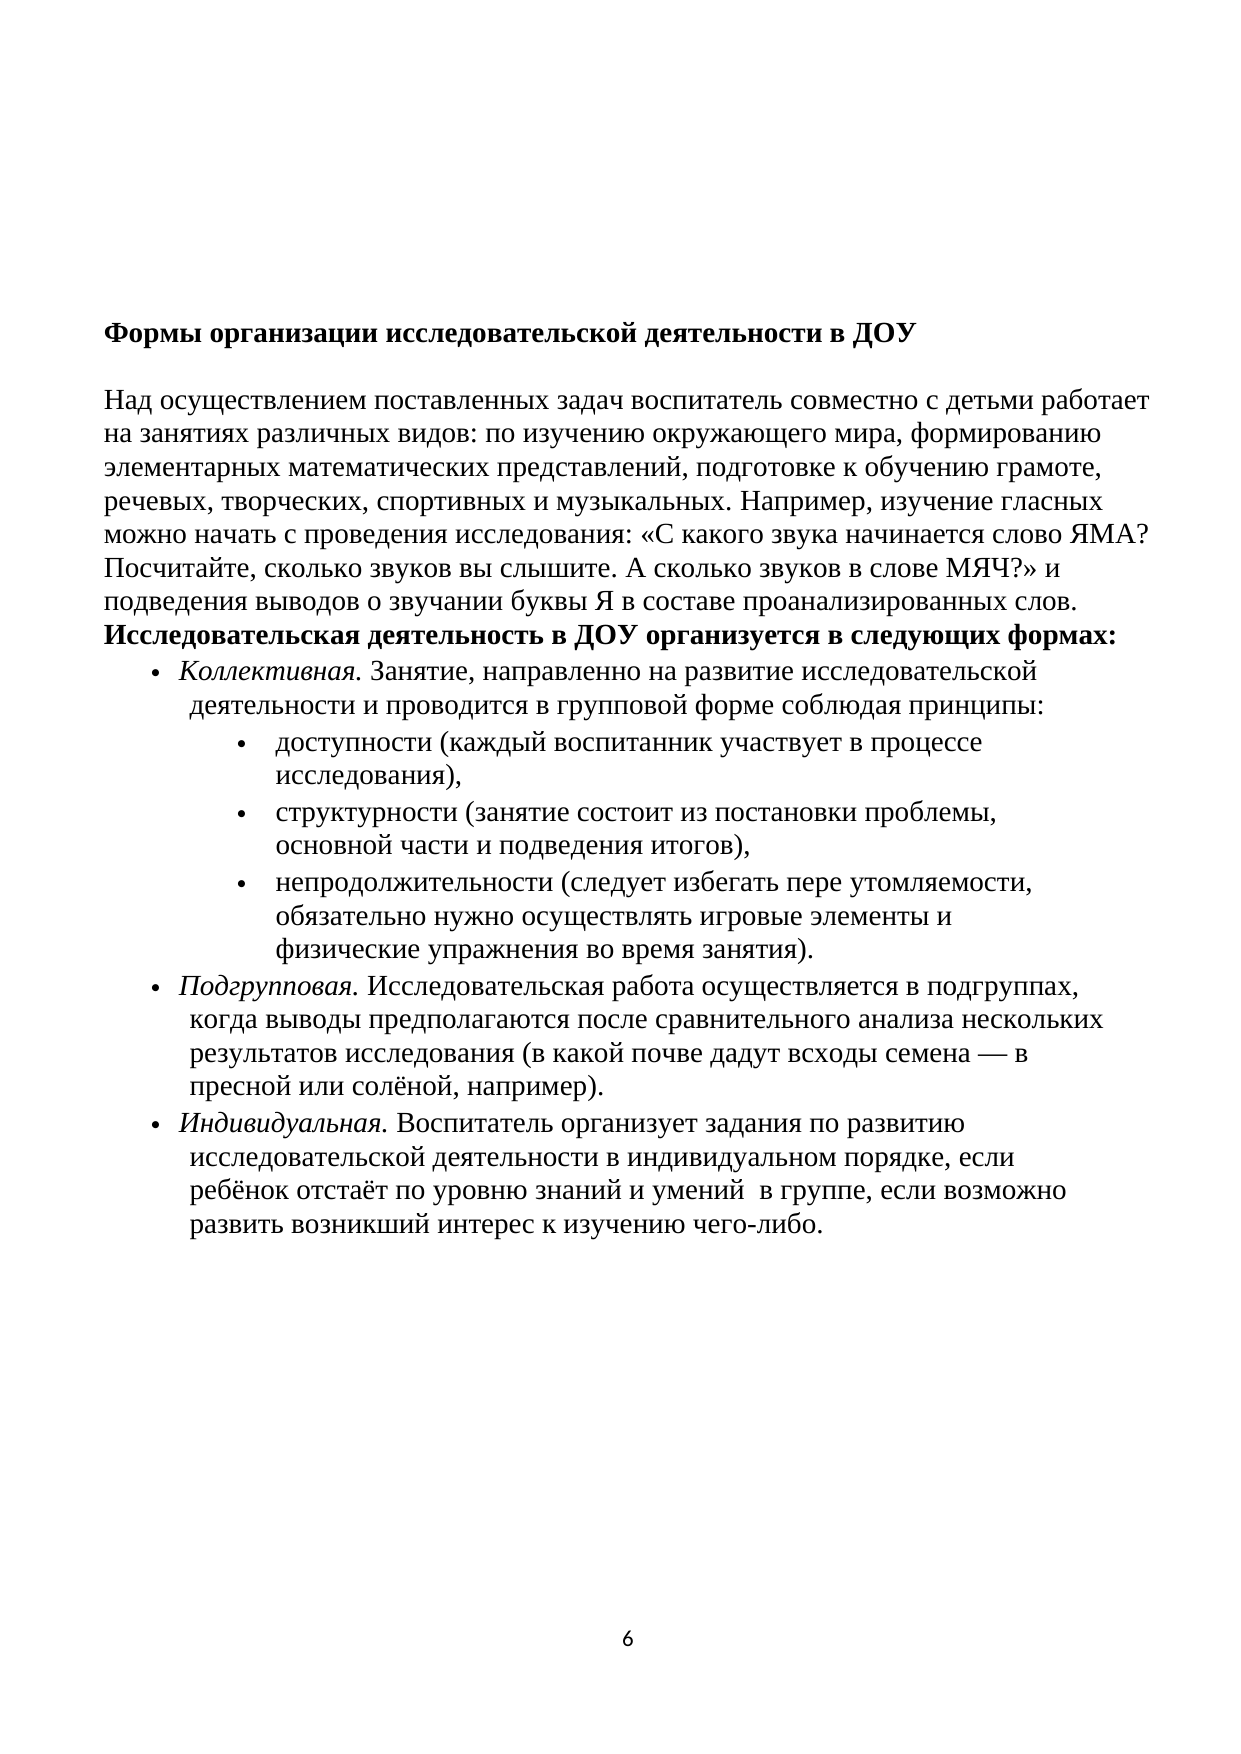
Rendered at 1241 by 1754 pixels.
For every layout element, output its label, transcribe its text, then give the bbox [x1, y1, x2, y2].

list Подгрупповая. Исследовательская работа осуществляется в подгруппах, когда выводы предполагаются после сравнительного анализа нескольких результатов исследования (в какой почве дадут всходы семена — в пресной или солёной, например). [152, 968, 1112, 1102]
text Формы организации исследовательской деятельности в ДОУ [103, 315, 1152, 348]
list Индивидуальная. Воспитатель организует задания по развитию исследовательской деятельности в индивидуальном порядке, если ребёнок отстаёт по уровню знаний и умений в группе, если возможно развить возникший интерес к изучению чего-либо. [152, 1105, 1112, 1239]
list доступности (каждый воспитанник участвует в процессе исследования), [238, 724, 1073, 791]
list структурности (занятие состоит из постановки проблемы, основной части и подведения итогов), [238, 794, 1073, 861]
list непродолжительности (следует избегать пере утомляемости, обязательно нужно осуществлять игровые элементы и физические упражнения во время занятия). [238, 864, 1073, 965]
text Исследовательская деятельность в ДОУ организуется в следующих формах: [103, 617, 1152, 650]
list Коллективная. Занятие, направленно на развитие исследовательской деятельности и проводится в групповой форме соблюдая принципы: [152, 653, 1112, 721]
text Над осуществлением поставленных задач воспитатель совместно с детьми работает на занятиях различных видов: по изучению окружающего мира, формированию элементарных математических представлений, подготовке к обучению грамоте, речевых, творческих, спортивных и музыкальных. Например, изучение гласных можно начать с проведения исследования: «С какого звука начинается слово ЯМА? Посчитайте, сколько звуков вы слышите. А сколько звуков в слове МЯЧ?» и подведения выводов о звучании буквы Я в составе проанализированных слов. [103, 382, 1152, 617]
